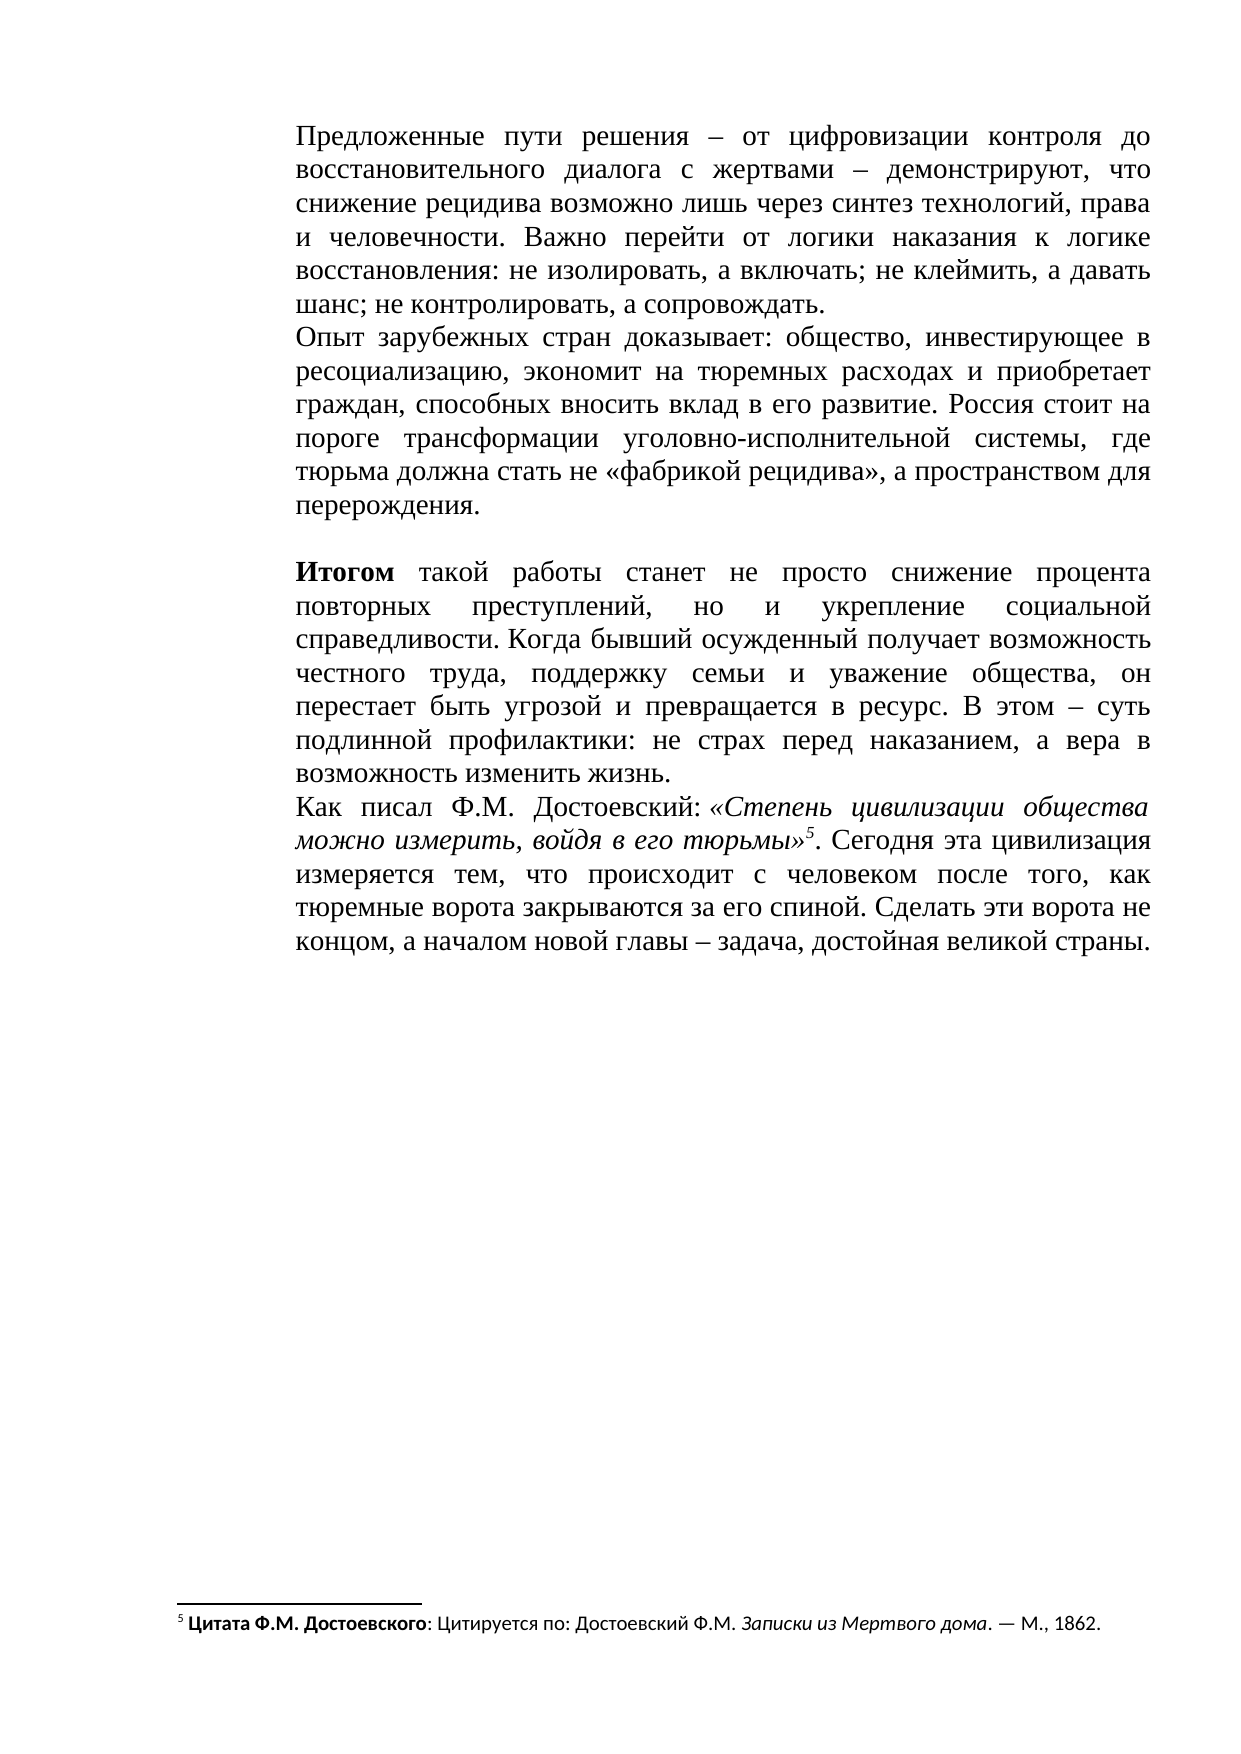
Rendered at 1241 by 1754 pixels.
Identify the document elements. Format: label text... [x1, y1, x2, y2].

text Итогом такой работы станет не просто снижение процента повторных преступлений, но и укрепление социальной справедливости. Когда бывший осужденный получает возможность честного труда, поддержку семьи и уважение общества, он перестает быть угрозой и превращается в ресурс. В этом – суть подлинной профилактики: не страх перед наказанием, а вера в возможность изменить жизнь. [295, 554, 1152, 789]
text Как писал Ф.М. Достоевский: «Степень цивилизации общества можно измерить, войдя в его тюрьмы». Сегодня эта цивилизация измеряется тем, что происходит с человеком после того, как тюремные ворота закрываются за его спиной. Сделать эти ворота не концом, а началом новой главы – задача, достойная великой страны. [295, 789, 1152, 957]
text Опыт зарубежных стран доказывает: общество, инвестирующее в ресоциализацию, экономит на тюремных расходах и приобретает граждан, способных вносить вклад в его развитие. Россия стоит на пороге трансформации уголовно-исполнительной системы, где тюрьма должна стать не «фабрикой рецидива», а пространством для перерождения. [295, 319, 1152, 521]
text Предложенные пути решения – от цифровизации контроля до восстановительного диалога с жертвами – демонстрируют, что снижение рецидива возможно лишь через синтез технологий, права и человечности. Важно перейти от логики наказания к логике восстановления: не изолировать, а включать; не клеймить, а давать шанс; не контролировать, а сопровождать. [295, 118, 1152, 319]
